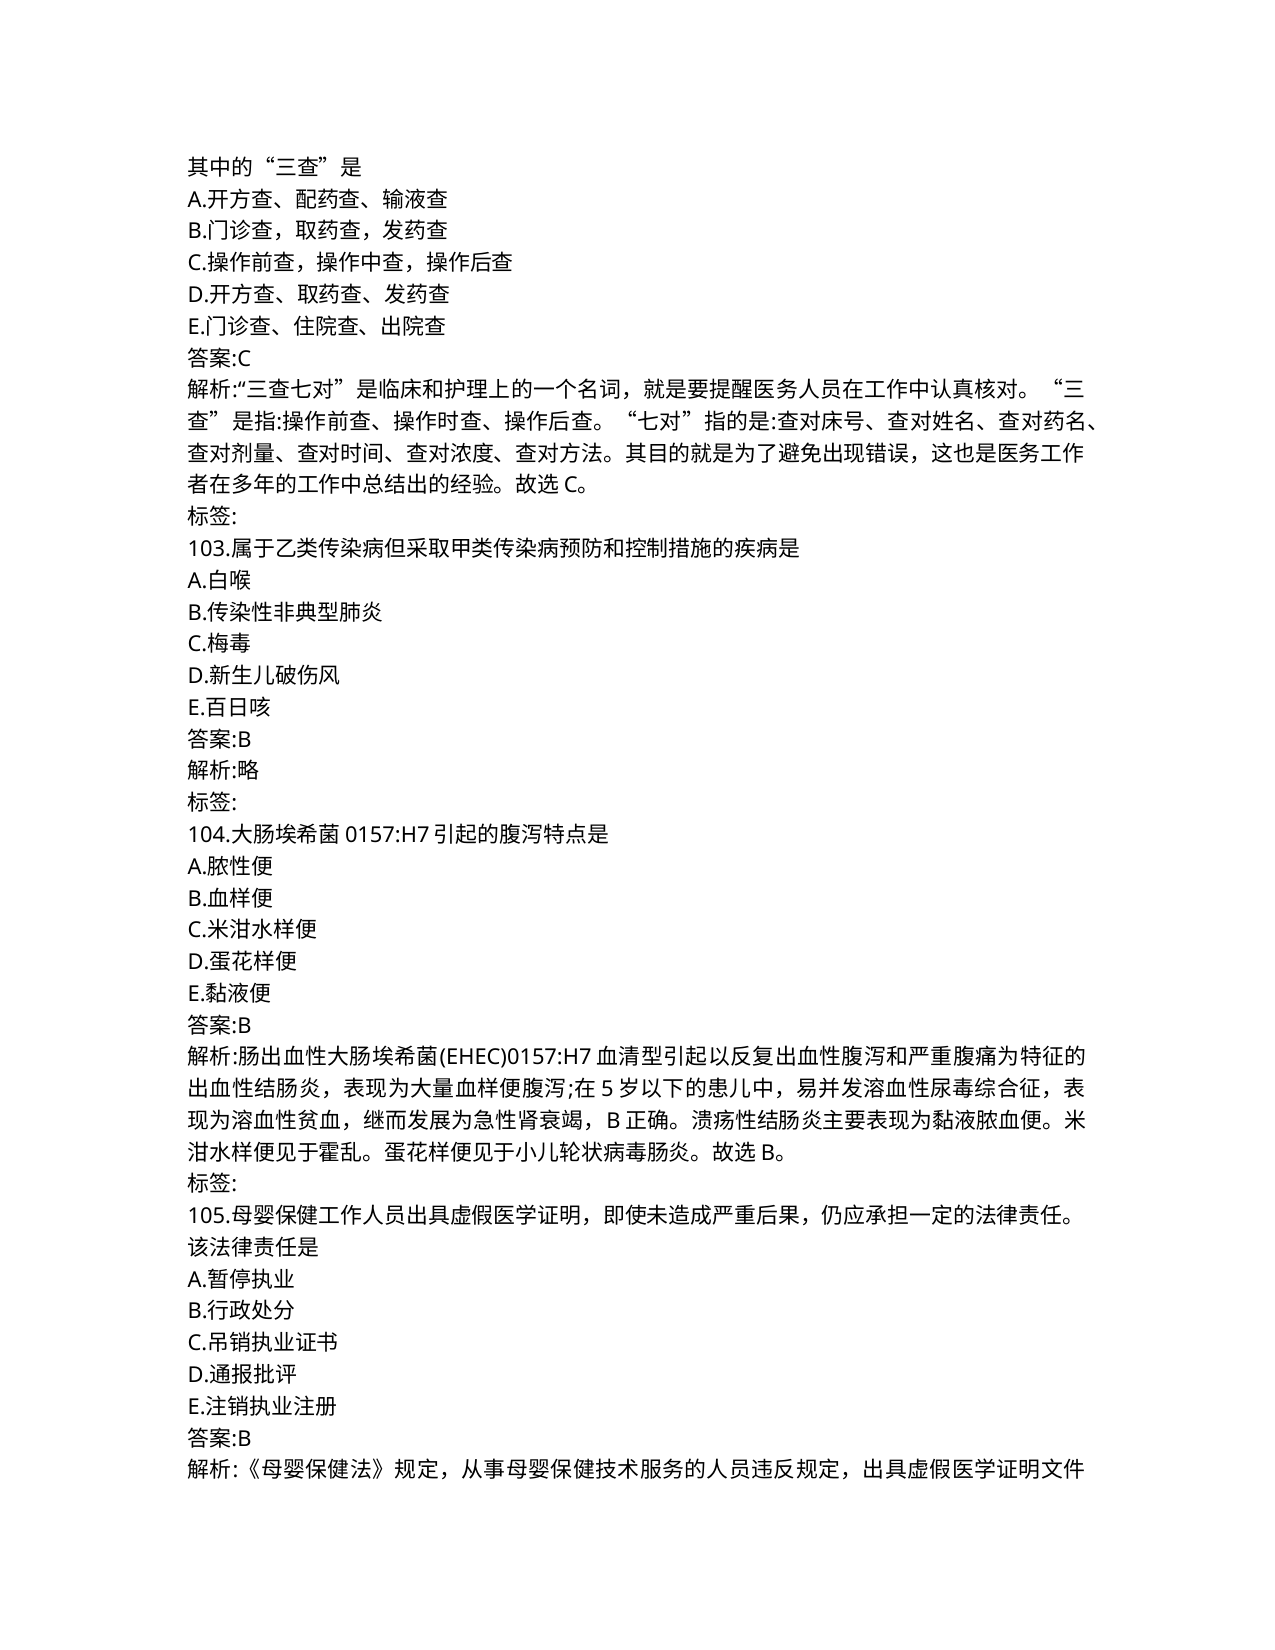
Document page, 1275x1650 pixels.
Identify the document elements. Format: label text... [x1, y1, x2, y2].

text B.行政处分 [187, 1293, 1087, 1325]
text C.操作前查，操作中查，操作后查 [187, 245, 1087, 277]
text C.吊销执业证书 [187, 1325, 1087, 1357]
text 答案:B [187, 1421, 1087, 1452]
text 答案:C [187, 341, 1087, 372]
text 答案:B [187, 722, 1087, 753]
text B.血样便 [187, 881, 1087, 912]
text A.脓性便 [187, 849, 1087, 881]
text 103.属于乙类传染病但采取甲类传染病预防和控制措施的疾病是 [187, 531, 1087, 563]
text A.暂停执业 [187, 1262, 1087, 1293]
text E.注销执业注册 [187, 1389, 1087, 1421]
text 解析:肠出血性大肠埃希菌(EHEC)0157:H7血清型引起以反复出血性腹泻和严重腹痛为特征的出血性结肠炎，表现为大量血样便腹泻;在5岁以下的患儿中，易并发溶血性尿毒综合征，表现为溶血性贫血，继而发展为急性肾衰竭，B正确。溃疡性结肠炎主要表现为黏液脓血便。米泔水样便见于霍乱。蛋花样便见于小儿轮状病毒肠炎。故选B。 [187, 1039, 1087, 1166]
text 标签: [187, 499, 1087, 531]
text E.门诊查、住院查、出院查 [187, 309, 1087, 341]
text 105.母婴保健工作人员出具虚假医学证明，即使未造成严重后果，仍应承担一定的法律责任。该法律责任是 [187, 1198, 1087, 1262]
text D.开方查、取药查、发药查 [187, 277, 1087, 309]
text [187, 150, 1087, 182]
text D.蛋花样便 [187, 944, 1087, 976]
text C.米泔水样便 [187, 912, 1087, 944]
text 解析:“三查七对”是临床和护理上的一个名词，就是要提醒医务人员在工作中认真核对。“三查”是指:操作前查、操作时查、操作后查。“七对”指的是:查对床号、查对姓名、查对药名、查对剂量、查对时间、查对浓度、查对方法。其目的就是为了避免出现错误，这也是医务工作者在多年的工作中总结出的经验。故选C。 [187, 372, 1087, 499]
text D.新生儿破伤风 [187, 658, 1087, 690]
text 104.大肠埃希菌0157:H7引起的腹泻特点是 [187, 817, 1087, 849]
text B.传染性非典型肺炎 [187, 594, 1087, 626]
text E.黏液便 [187, 976, 1087, 1008]
text 标签: [187, 785, 1087, 817]
text A.开方查、配药查、输液查 [187, 182, 1087, 213]
text E.百日咳 [187, 690, 1087, 722]
text 标签: [187, 1166, 1087, 1198]
text 解析:略 [187, 753, 1087, 785]
text B.门诊查，取药查，发药查 [187, 213, 1087, 245]
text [187, 1452, 1087, 1484]
text 答案:B [187, 1008, 1087, 1039]
text C.梅毒 [187, 626, 1087, 658]
text D.通报批评 [187, 1357, 1087, 1389]
text A.白喉 [187, 563, 1087, 594]
